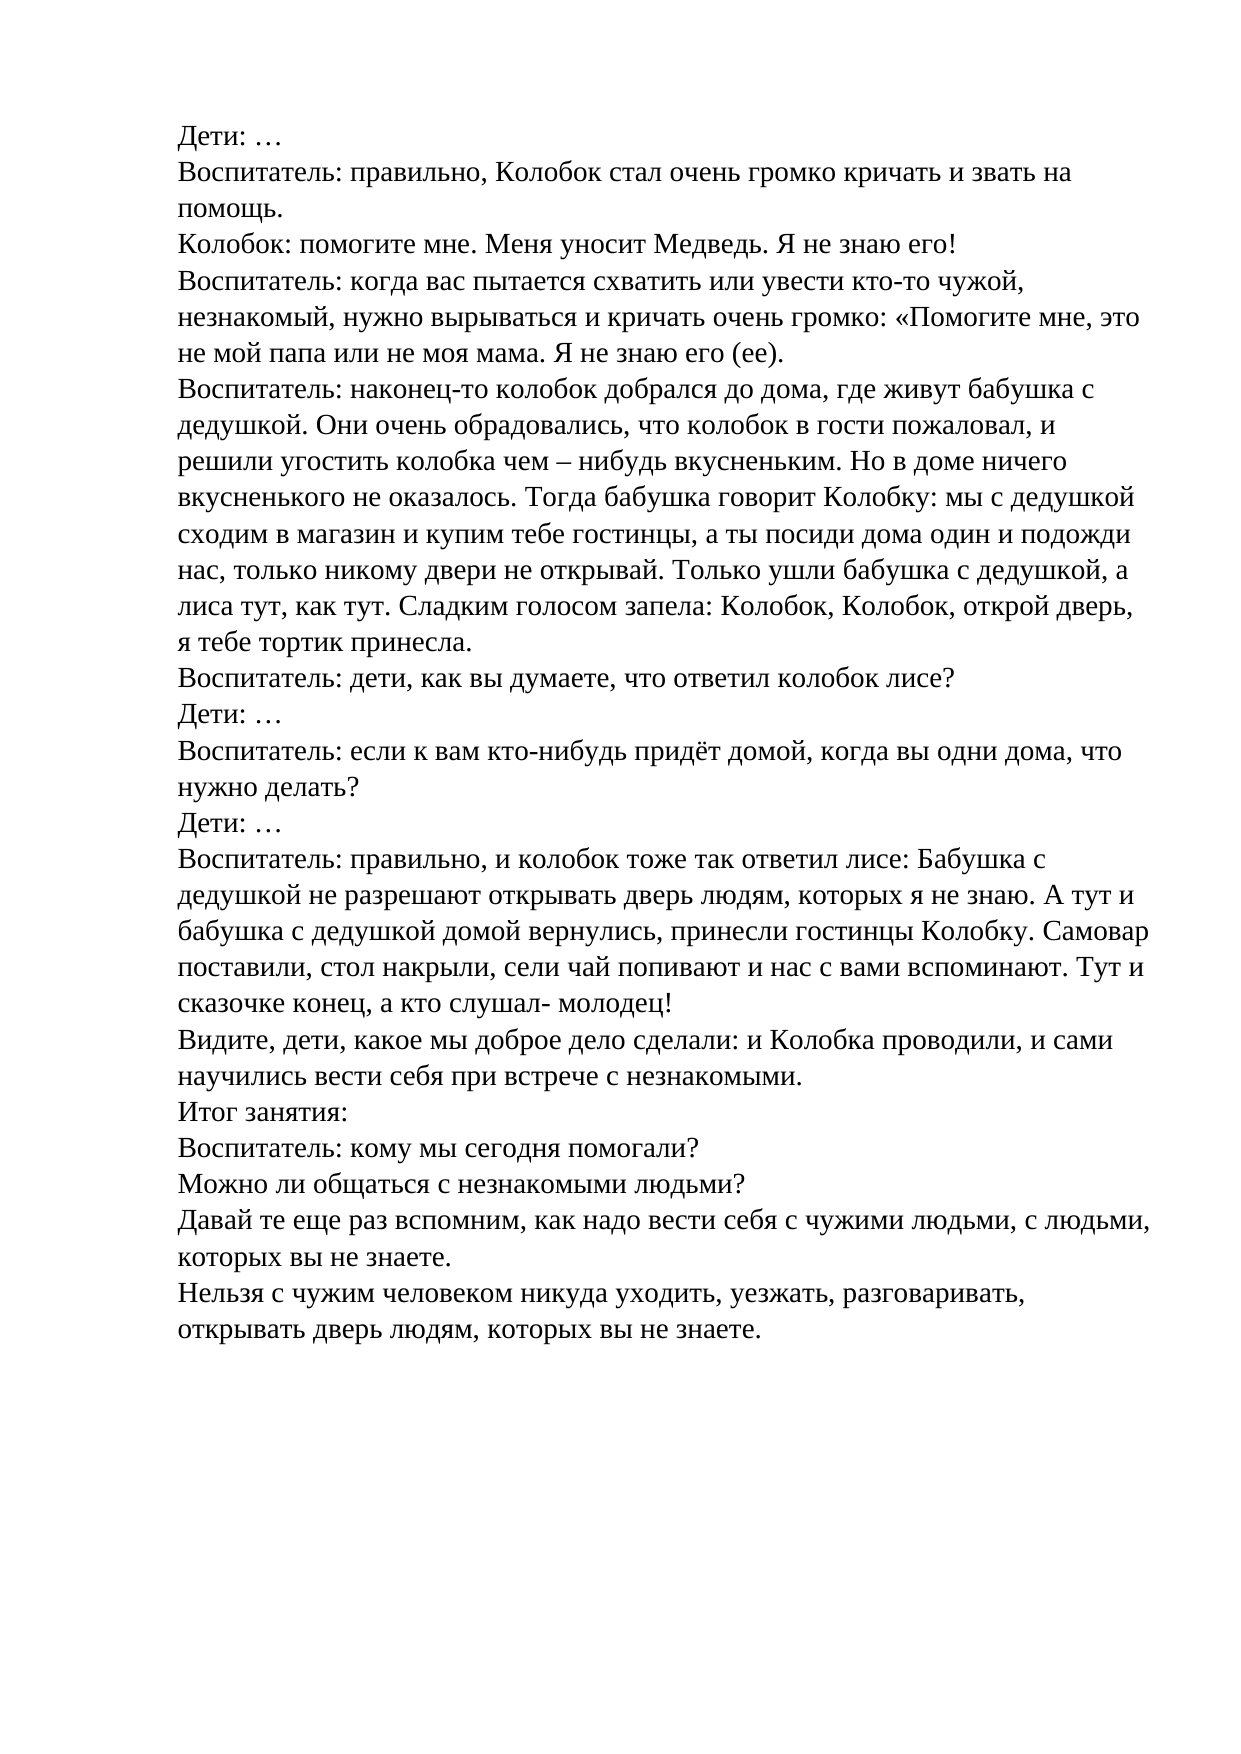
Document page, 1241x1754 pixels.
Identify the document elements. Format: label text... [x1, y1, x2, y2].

text Нельзя с чужим человеком никуда уходить, уезжать, разговаривать, открывать дверь людям, которых вы не знаете. [177, 1275, 1152, 1344]
text Воспитатель: наконец-то колобок добрался до дома, где живут бабушка с дедушкой. Они очень обрадовались, что колобок в гости пожаловал, и решили угостить колобка чем – нибудь вкусненьким. Но в доме ничего вкусненького не оказалось. Тогда бабушка говорит Колобку: мы с дедушкой сходим в магазин и купим тебе гостинцы, а ты посиди дома один и подожди нас, только никому двери не открывай. Только ушли бабушка с дедушкой, а лиса тут, как тут. Сладким голосом запела: Колобок, Колобок, открой дверь, я тебе тортик принесла. [177, 371, 1152, 658]
text Можно ли общаться с незнакомыми людьми? [177, 1166, 1152, 1200]
text Воспитатель: правильно, Колобок стал очень громко кричать и звать на помощь. [177, 154, 1152, 224]
text Итог занятия: [177, 1094, 1152, 1128]
text Воспитатель: правильно, и колобок тоже так ответил лисе: Бабушка с дедушкой не разрешают открывать дверь людям, которых я не знаю. А тут и бабушка с дедушкой домой вернулись, принесли гостинцы Колобку. Самовар поставили, стол накрыли, сели чай попивают и нас с вами вспоминают. Тут и сказочке конец, а кто слушал- молодец! [177, 841, 1152, 1019]
text Дети: … [177, 805, 1152, 838]
text Видите, дети, какое мы доброе дело сделали: и Колобка проводили, и сами научились вести себя при встрече с незнакомыми. [177, 1022, 1152, 1091]
text Давай те еще раз вспомним, как надо вести себя с чужими людьми, с людьми, которых вы не знаете. [177, 1202, 1152, 1272]
text Дети: … [177, 696, 1152, 730]
text Воспитатель: если к вам кто-нибудь придёт домой, когда вы одни дома, что нужно делать? [177, 733, 1152, 802]
text Дети: … [177, 118, 1152, 152]
text Воспитатель: дети, как вы думаете, что ответил колобок лисе? [177, 660, 1152, 694]
text Колобок: помогите мне. Меня уносит Медведь. Я не знаю его! [177, 227, 1152, 260]
text Воспитатель: когда вас пытается схватить или увести кто-то чужой, незнакомый, нужно вырываться и кричать очень громко: «Помогите мне, это не мой папа или не моя мама. Я не знаю его (ее). [177, 263, 1152, 368]
text Воспитатель: кому мы сегодня помогали? [177, 1130, 1152, 1164]
